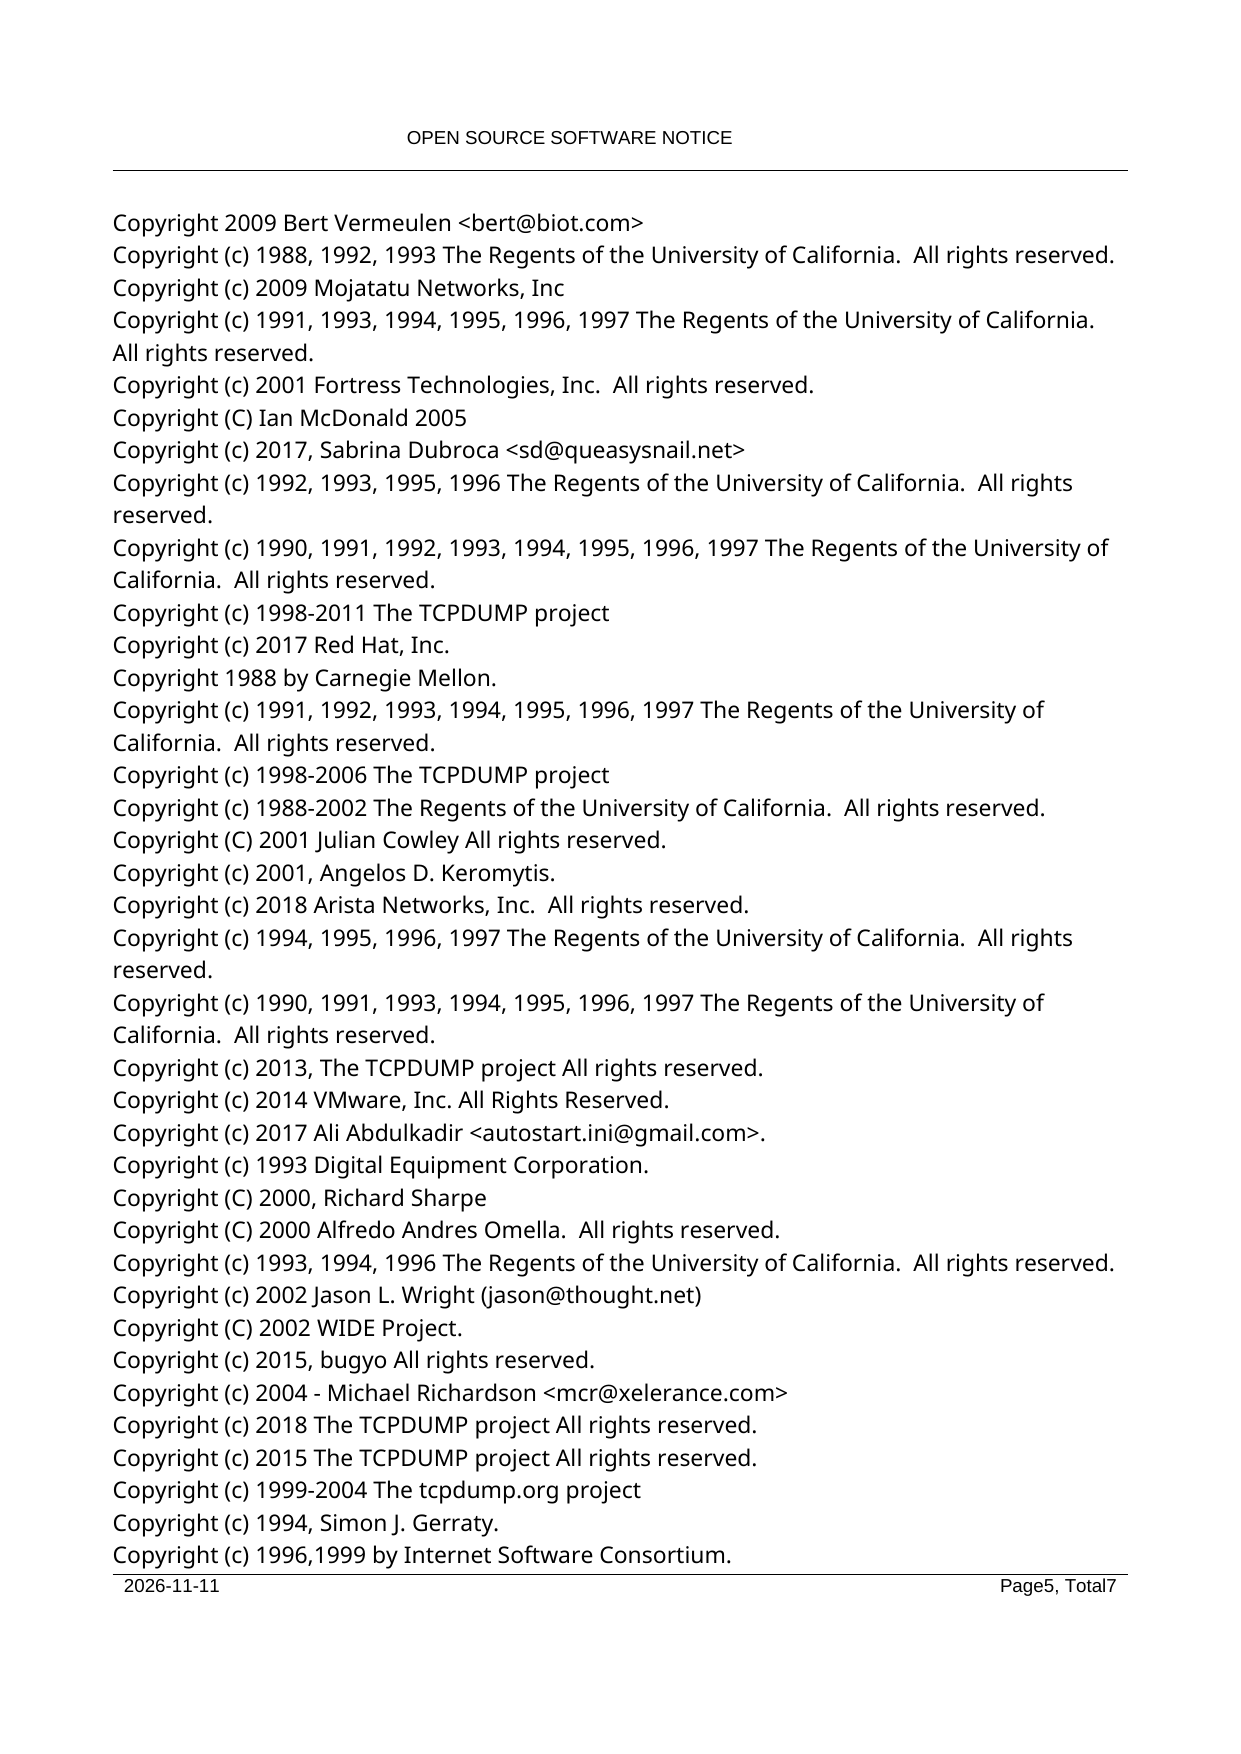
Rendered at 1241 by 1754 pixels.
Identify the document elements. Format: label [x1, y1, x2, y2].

text [112, 206, 1128, 1571]
